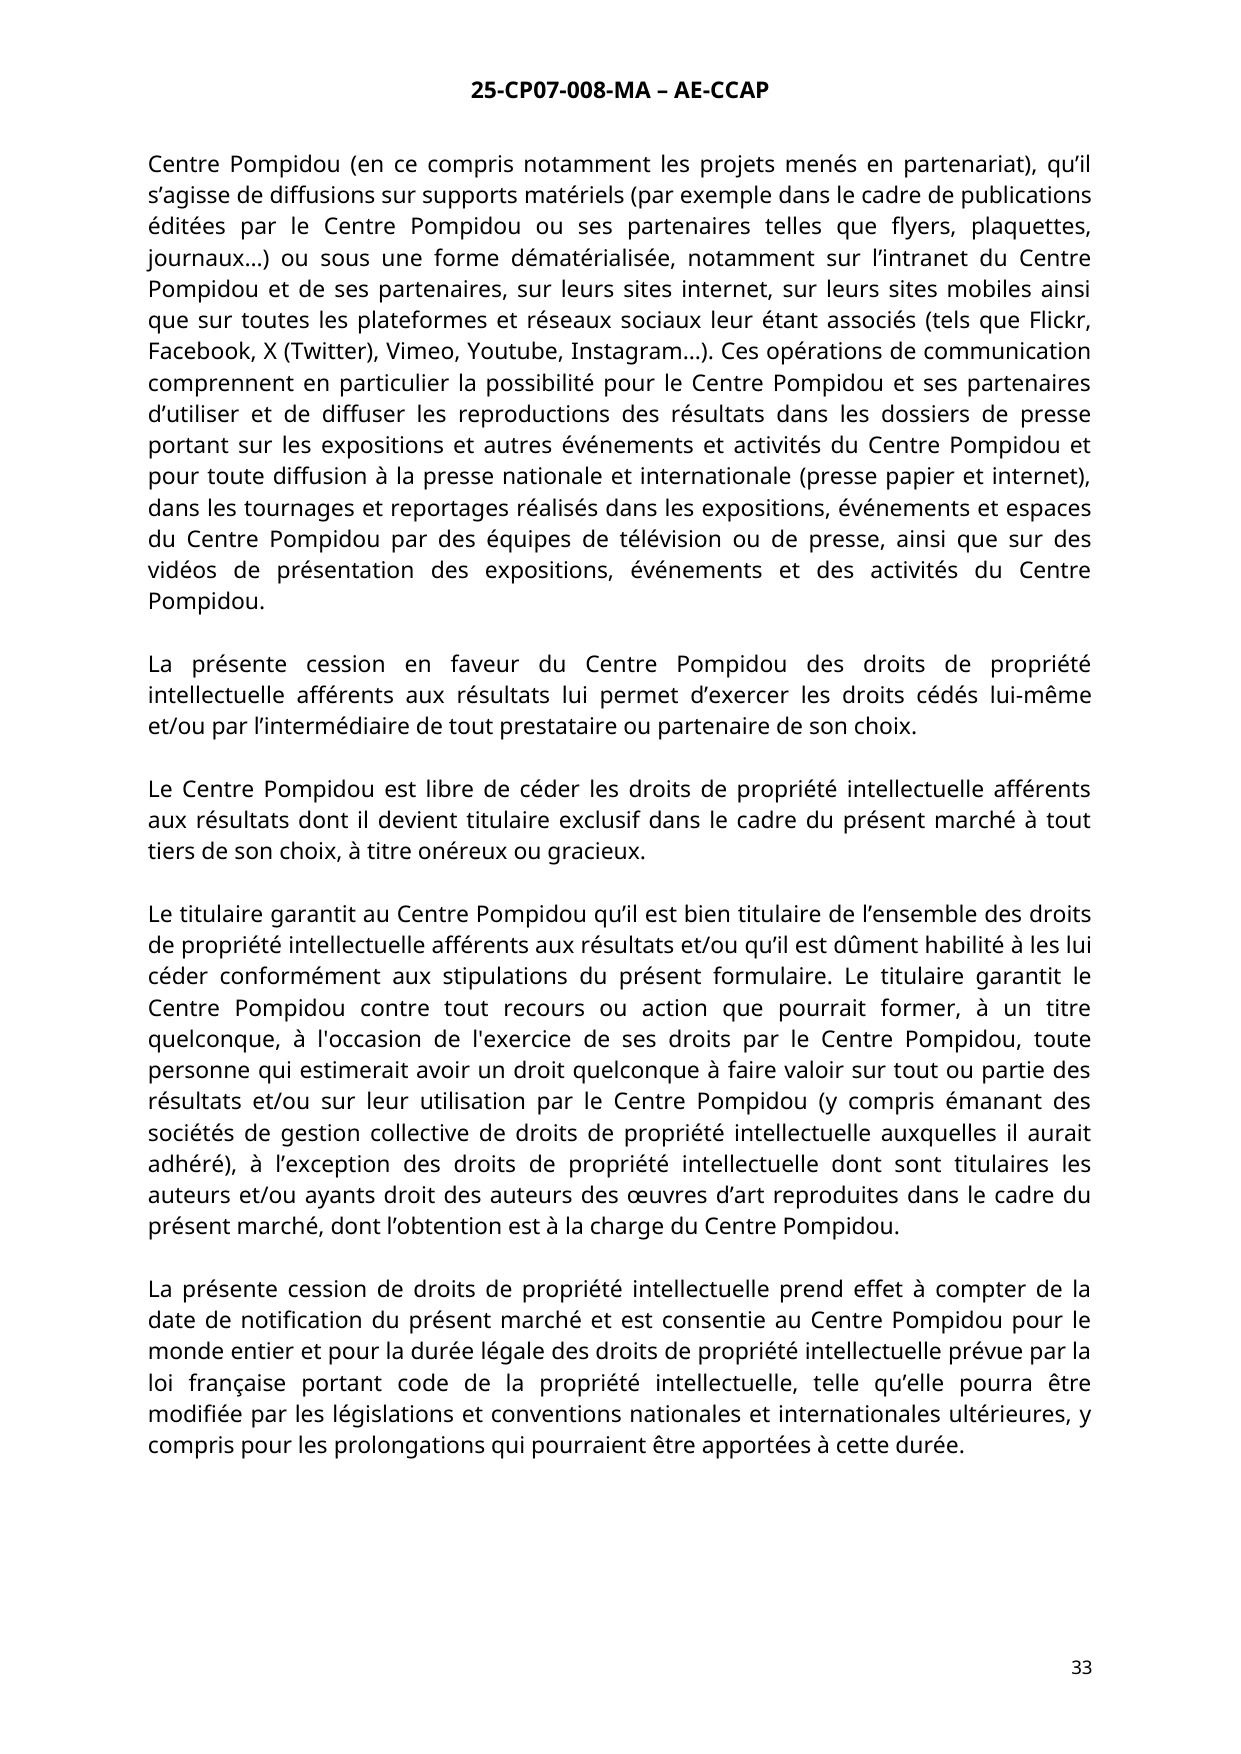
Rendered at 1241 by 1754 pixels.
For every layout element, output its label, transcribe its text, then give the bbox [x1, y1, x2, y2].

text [148, 148, 1092, 616]
text La présente cession en faveur du Centre Pompidou des droits de propriété intellectuelle afférents aux résultats lui permet d’exercer les droits cédés lui-même et/ou par l’intermédiaire de tout prestataire ou partenaire de son choix. [148, 648, 1092, 741]
text Le titulaire garantit au Centre Pompidou qu’il est bien titulaire de l’ensemble des droits de propriété intellectuelle afférents aux résultats et/ou qu’il est dûment habilité à les lui céder conformément aux stipulations du présent formulaire. Le titulaire garantit le Centre Pompidou contre tout recours ou action que pourrait former, à un titre quelconque, à l'occasion de l'exercice de ses droits par le Centre Pompidou, toute personne qui estimerait avoir un droit quelconque à faire valoir sur tout ou partie des résultats et/ou sur leur utilisation par le Centre Pompidou (y compris émanant des sociétés de gestion collective de droits de propriété intellectuelle auxquelles il aurait adhéré), à l’exception des droits de propriété intellectuelle dont sont titulaires les auteurs et/ou ayants droit des auteurs des œuvres d’art reproduites dans le cadre du présent marché, dont l’obtention est à la charge du Centre Pompidou. [148, 898, 1092, 1241]
text La présente cession de droits de propriété intellectuelle prend effet à compter de la date de notification du présent marché et est consentie au Centre Pompidou pour le monde entier et pour la durée légale des droits de propriété intellectuelle prévue par la loi française portant code de la propriété intellectuelle, telle qu’elle pourra être modifiée par les législations et conventions nationales et internationales ultérieures, y compris pour les prolongations qui pourraient être apportées à cette durée. [148, 1273, 1092, 1460]
text Le Centre Pompidou est libre de céder les droits de propriété intellectuelle afférents aux résultats dont il devient titulaire exclusif dans le cadre du présent marché à tout tiers de son choix, à titre onéreux ou gracieux. [148, 773, 1092, 866]
